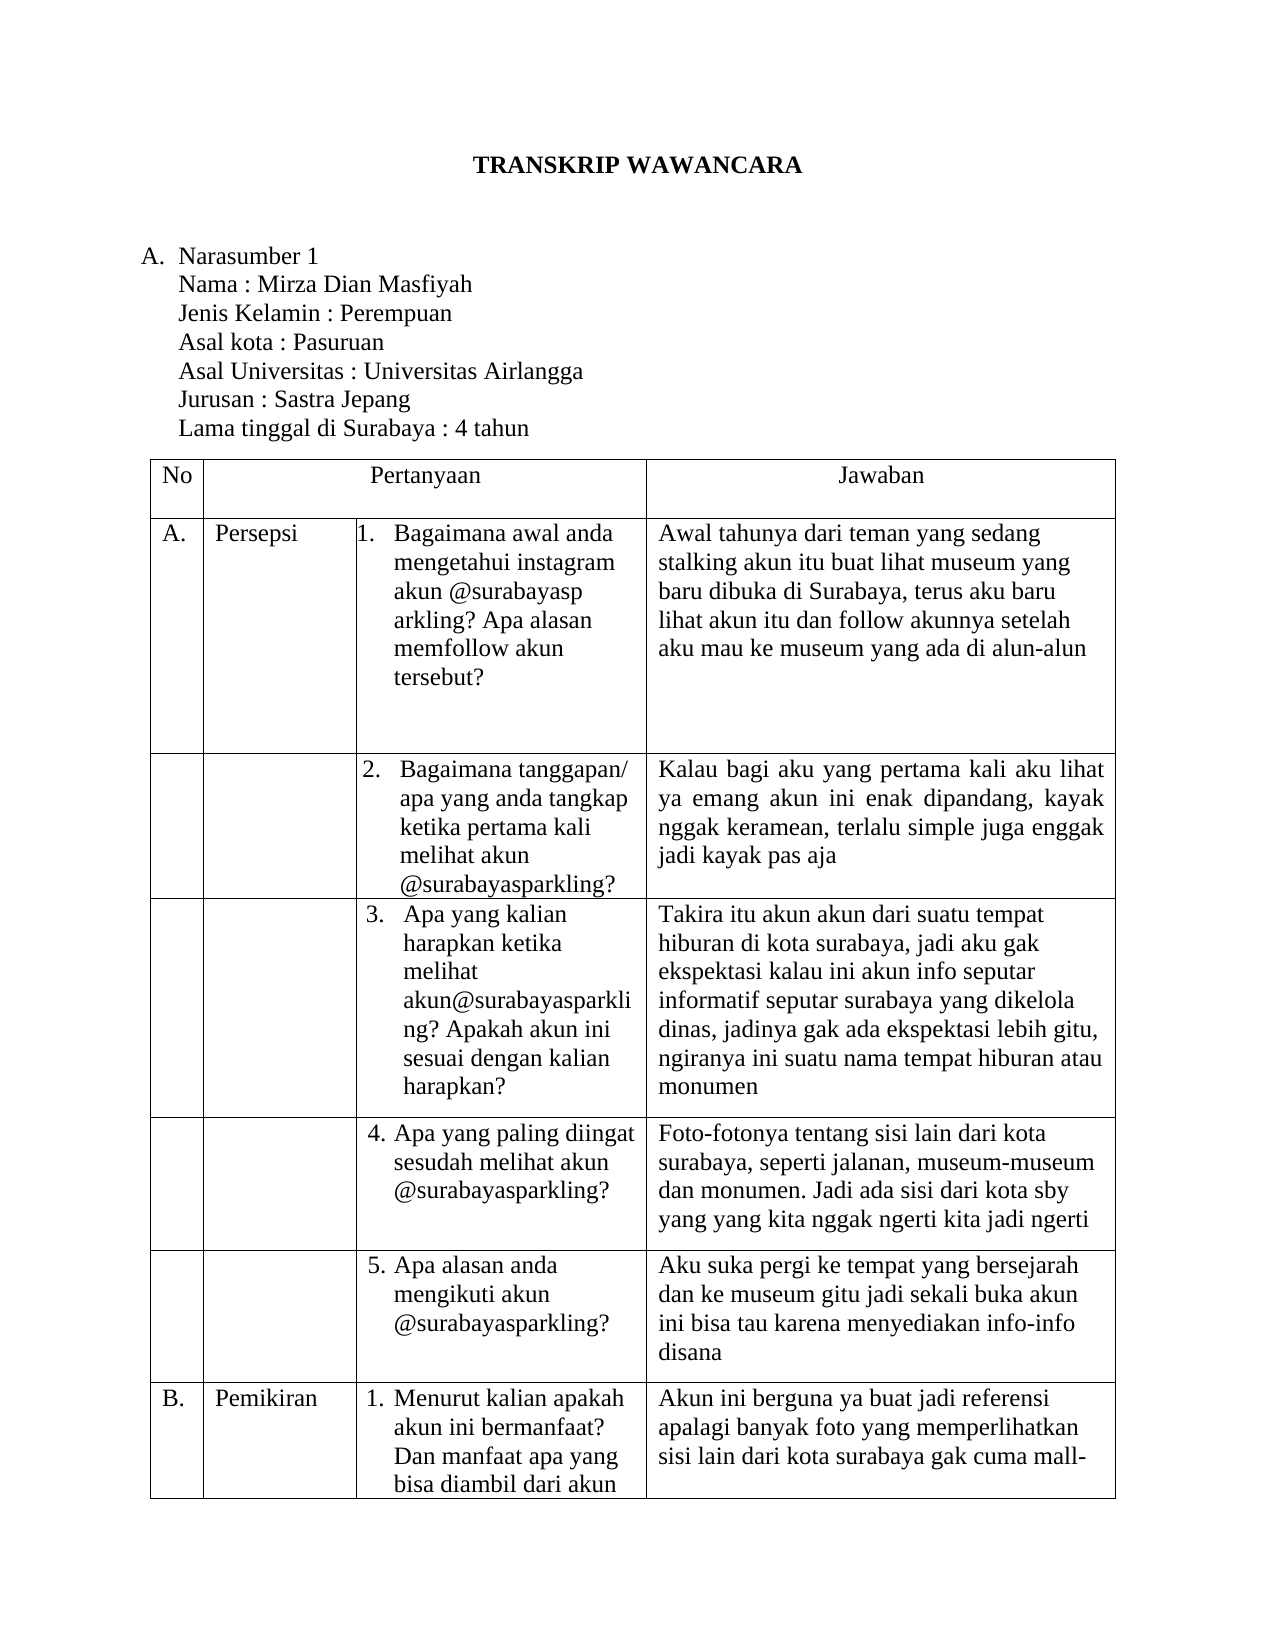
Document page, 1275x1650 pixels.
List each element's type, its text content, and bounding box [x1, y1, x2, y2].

table_cell Foto-fotonya tentang sisi lain dari kota surabaya, seperti jalanan, museum-museum dan monumen. Jadi ada sisi dari kota sby yang yang kita nggak ngerti kita jadi ngerti [647, 1118, 1115, 1249]
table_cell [357, 1383, 646, 1498]
table_cell Persepsi [204, 519, 356, 753]
list Jurusan : Sastra Jepang [178, 384, 1125, 413]
list Narasumber 1 [141, 241, 1125, 269]
table_header No [151, 460, 203, 517]
table_cell [151, 899, 203, 1117]
table_cell Pemikiran [204, 1383, 356, 1498]
table_cell [204, 754, 356, 898]
list Nama : Mirza Dian Masfiyah [178, 269, 1125, 298]
list Asal kota : Pasuruan [178, 327, 1125, 356]
table_cell Kalau bagi aku yang pertama kali aku lihat ya emang akun ini enak dipandang, kayak nggak keramean, terlalu simple juga enggak jadi kayak pas aja [647, 754, 1115, 898]
list Lama tinggal di Surabaya : 4 tahun [178, 413, 1125, 442]
list Asal Universitas : Universitas Airlangga [178, 356, 1125, 384]
table_cell B. [151, 1383, 203, 1498]
table_cell Apa alasan anda mengikuti akun @surabayasparkling? [357, 1251, 646, 1382]
table_cell [151, 1118, 203, 1249]
table_cell Bagaimana awal anda mengetahui instagram akun @surabayasp arkling? Apa alasan memfollow akun tersebut? [357, 519, 646, 753]
table_cell [204, 899, 356, 1117]
table_cell Apa yang paling diingat sesudah melihat akun @surabayasparkling? [357, 1118, 646, 1249]
table_cell Bagaimana tanggapan/ apa yang anda tangkap ketika pertama kali melihat akun @surabayasparkling? [357, 754, 646, 898]
table_header Jawaban [647, 460, 1115, 517]
table_cell [204, 1251, 356, 1382]
list Jenis Kelamin : Perempuan [178, 298, 1125, 327]
text TRANSKRIP WAWANCARA [150, 150, 1125, 179]
table_header Pertanyaan [204, 460, 646, 517]
table_cell A. [151, 519, 203, 753]
table_cell Takira itu akun akun dari suatu tempat hiburan di kota surabaya, jadi aku gak ekspektasi kalau ini akun info seputar informatif seputar surabaya yang dikelola dinas, jadinya gak ada ekspektasi lebih gitu, ngiranya ini suatu nama tempat hiburan atau monumen [647, 899, 1115, 1117]
table_cell Aku suka pergi ke tempat yang bersejarah dan ke museum gitu jadi sekali buka akun ini bisa tau karena menyediakan info-info disana [647, 1251, 1115, 1382]
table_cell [647, 1383, 1115, 1498]
table_cell [204, 1118, 356, 1249]
table_cell Awal tahunya dari teman yang sedang stalking akun itu buat lihat museum yang baru dibuka di Surabaya, terus aku baru lihat akun itu dan follow akunnya setelah aku mau ke museum yang ada di alun-alun [647, 519, 1115, 753]
table_cell [151, 1251, 203, 1382]
table_cell Apa yang kalian harapkan ketika melihat akun@surabayasparkling? Apakah akun ini sesuai dengan kalian harapkan? [357, 899, 646, 1117]
table_cell [151, 754, 203, 898]
